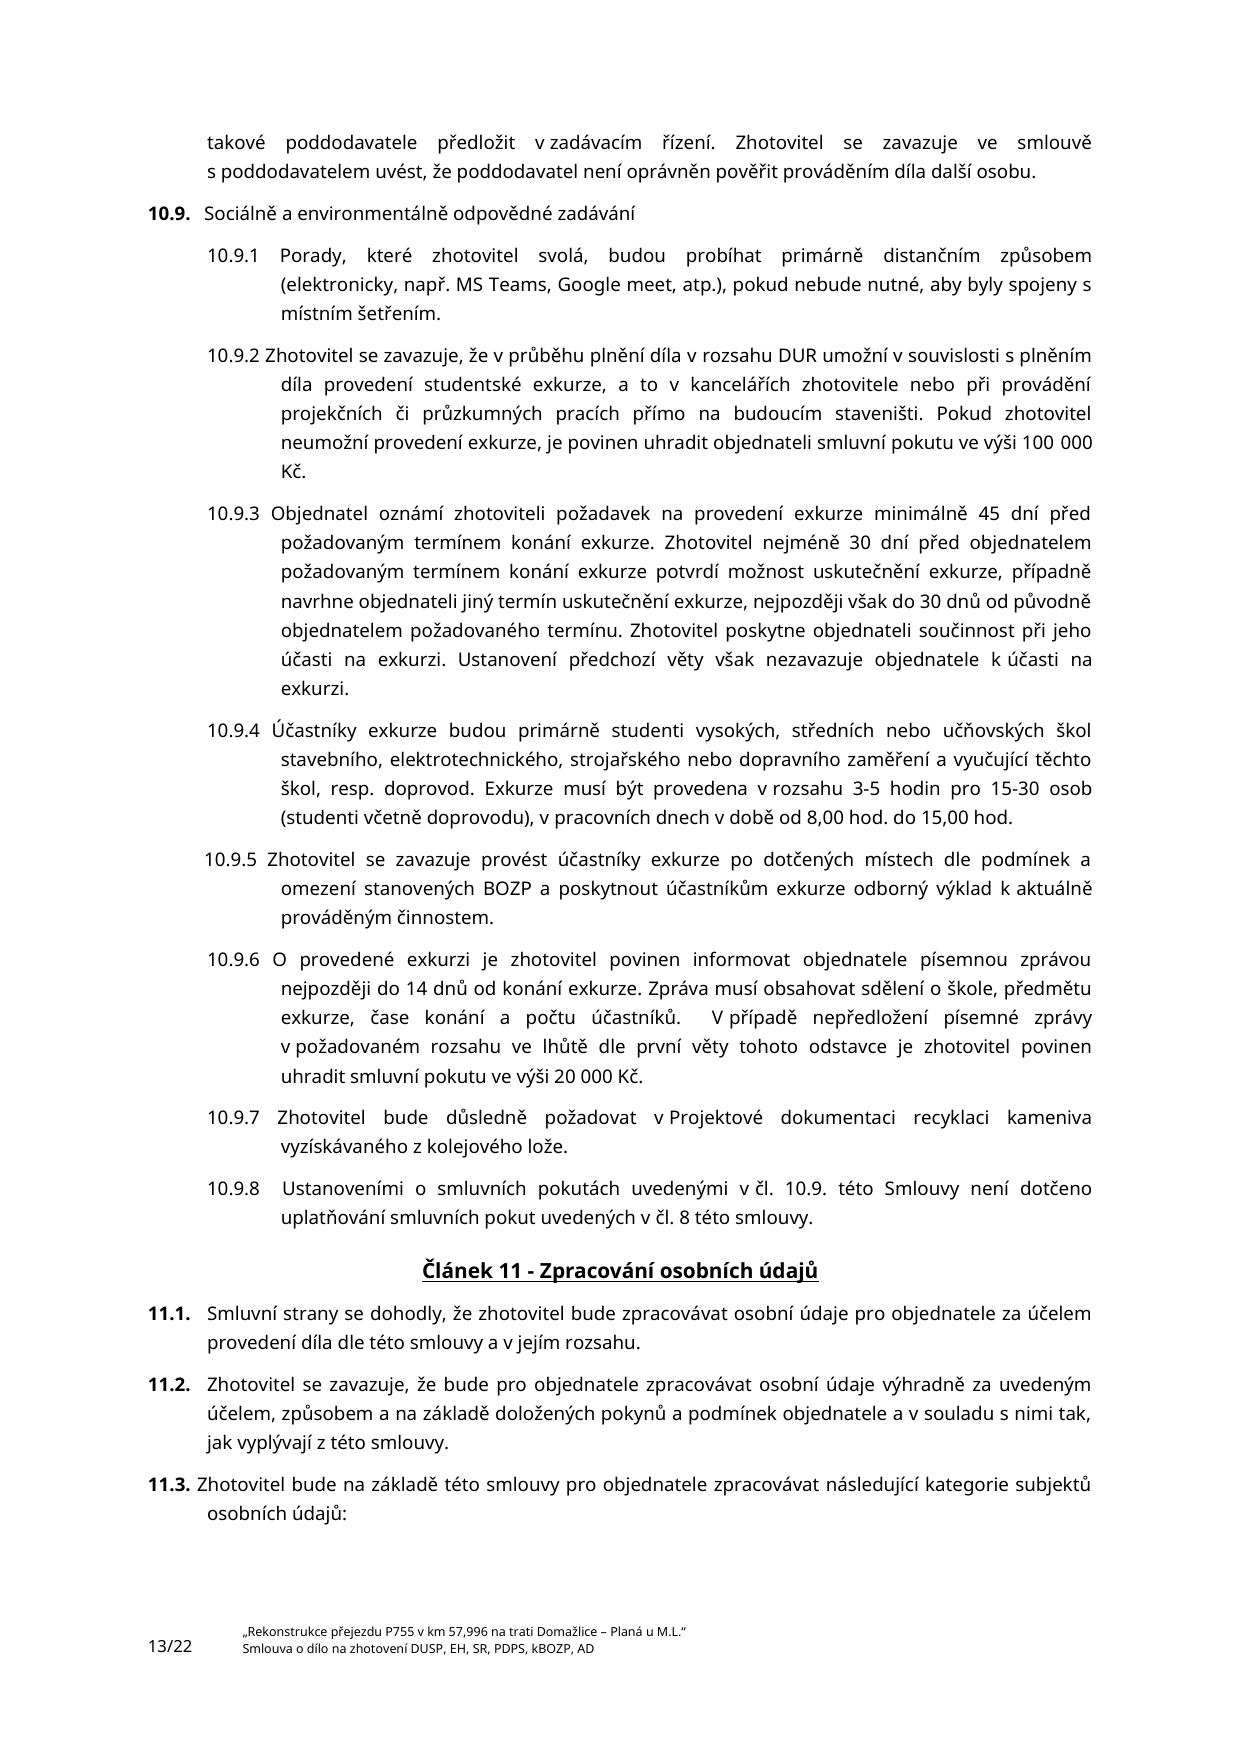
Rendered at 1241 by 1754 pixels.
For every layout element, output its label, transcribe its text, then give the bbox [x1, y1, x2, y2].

text 11.2. Zhotovitel se zavazuje, že bude pro objednatele zpracovávat osobní údaje výhradně za uvedeným účelem, způsobem a na základě doložených pokynů a podmínek objednatele a v souladu s nimi tak, jak vyplývají z této smlouvy. [148, 1368, 1092, 1456]
text 10.9. Sociálně a environmentálně odpovědné zadávání [148, 197, 1092, 226]
text 11.3. Zhotovitel bude na základě této smlouvy pro objednatele zpracovávat následující kategorie subjektů osobních údajů: [148, 1468, 1092, 1526]
text 10.9.3 Objednatel oznámí zhotoviteli požadavek na provedení exkurze minimálně 45 dní před požadovaným termínem konání exkurze. Zhotovitel nejméně 30 dní před objednatelem požadovaným termínem konání exkurze potvrdí možnost uskutečnění exkurze, případně navrhne objednateli jiný termín uskutečnění exkurze, nejpozději však do 30 dnů od původně objednatelem požadovaného termínu. Zhotovitel poskytne objednateli součinnost při jeho účasti na exkurzi. Ustanovení předchozí věty však nezavazuje objednatele k účasti na exkurzi. [207, 497, 1092, 701]
subtitle Článek 11 - Zpracování osobních údajů [148, 1256, 1092, 1285]
text 10.9.7 Zhotovitel bude důsledně požadovat v Projektové dokumentaci recyklaci kameniva vyzískávaného z kolejového lože. [207, 1101, 1092, 1160]
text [148, 126, 1092, 185]
text 10.9.2 Zhotovitel se zavazuje, že v průběhu plnění díla v rozsahu DUR umožní v souvislosti s plněním díla provedení studentské exkurze, a to v kancelářích zhotovitele nebo při provádění projekčních či průzkumných pracích přímo na budoucím staveništi. Pokud zhotovitel neumožní provedení exkurze, je povinen uhradit objednateli smluvní pokutu ve výši 100 000 Kč. [207, 339, 1092, 485]
text 10.9.6 O provedené exkurzi je zhotovitel povinen informovat objednatele písemnou zprávou nejpozději do 14 dnů od konání exkurze. Zpráva musí obsahovat sdělení o škole, předmětu exkurze, čase konání a počtu účastníků. V případě nepředložení písemné zprávy v požadovaném rozsahu ve lhůtě dle první věty tohoto odstavce je zhotovitel povinen uhradit smluvní pokutu ve výši 20 000 Kč. [207, 943, 1092, 1089]
text 10.9.4 Účastníky exkurze budou primárně studenti vysokých, středních nebo učňovských škol stavebního, elektrotechnického, strojařského nebo dopravního zaměření a vyučující těchto škol, resp. doprovod. Exkurze musí být provedena v rozsahu 3-5 hodin pro 15-30 osob (studenti včetně doprovodu), v pracovních dnech v době od 8,00 hod. do 15,00 hod. [207, 714, 1092, 831]
text 10.9.8 Ustanoveními o smluvních pokutách uvedenými v čl. 10.9. této Smlouvy není dotčeno uplatňování smluvních pokut uvedených v čl. 8 této smlouvy. [207, 1172, 1092, 1231]
text 10.9.1 Porady, které zhotovitel svolá, budou probíhat primárně distančním způsobem (elektronicky, např. MS Teams, Google meet, atp.), pokud nebude nutné, aby byly spojeny s místním šetřením. [207, 239, 1092, 326]
text 11.1. Smluvní strany se dohodly, že zhotovitel bude zpracovávat osobní údaje pro objednatele za účelem provedení díla dle této smlouvy a v jejím rozsahu. [148, 1297, 1092, 1356]
text 10.9.5 Zhotovitel se zavazuje provést účastníky exkurze po dotčených místech dle podmínek a omezení stanovených BOZP a poskytnout účastníkům exkurze odborný výklad k aktuálně prováděným činnostem. [204, 843, 1092, 931]
